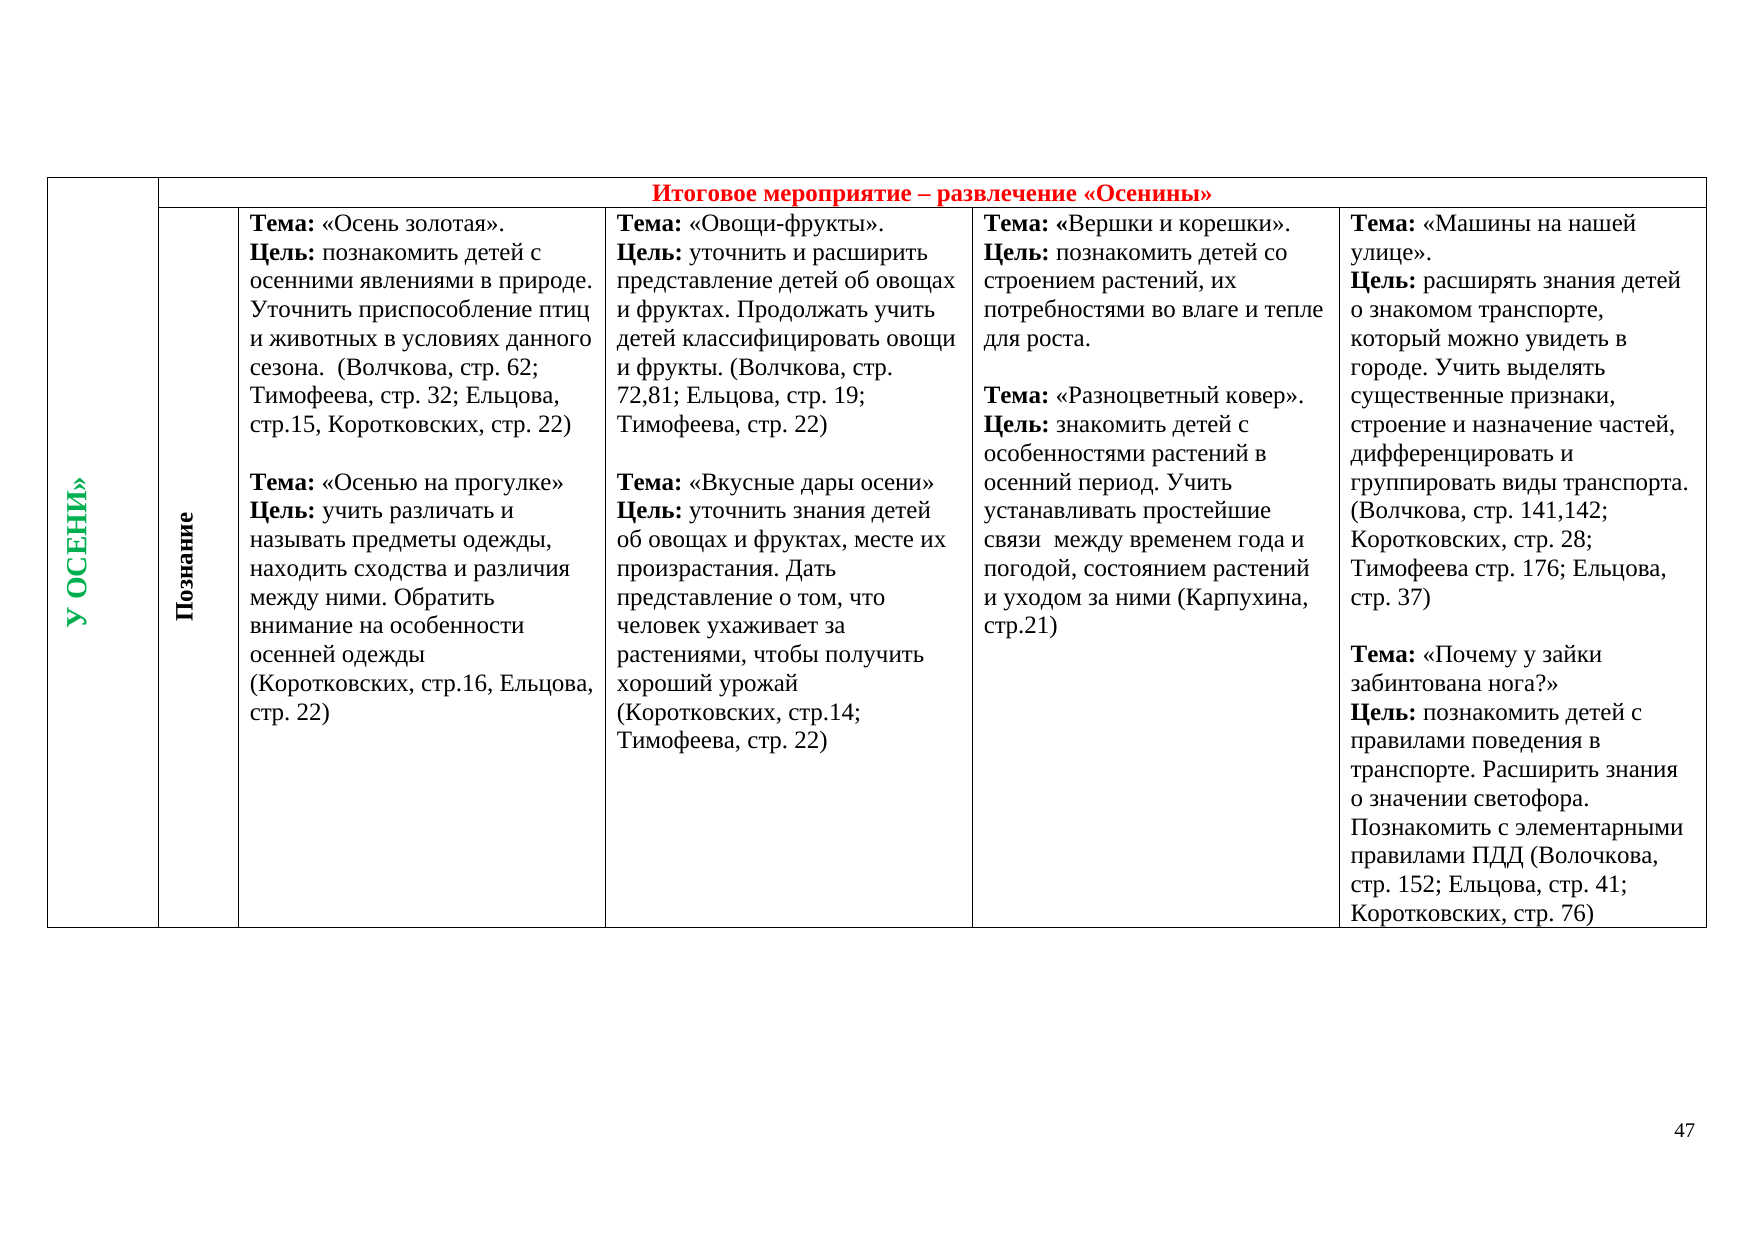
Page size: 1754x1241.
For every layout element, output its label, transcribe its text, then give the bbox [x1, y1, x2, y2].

table_cell Тема: «Машины на нашей улице». Цель: расширять знания детей о знакомом транспорте, который можно увидеть в городе. Учить выделять существенные признаки, строение и назначение частей, дифференцировать и группировать виды транспорта. (Волчкова, стр. 141,142; Коротковских, стр. 28; Тимофеева стр. 176; Ельцова, стр. 37) Тема: «Почему у зайки забинтована нога?» Цель: познакомить детей с правилами поведения в транспорте. Расширить знания о значении светофора. Познакомить с элементарными правилами ПДД (Волочкова, стр. 152; Ельцова, стр. 41; Коротковских, стр. 76) [1340, 208, 1706, 927]
table_cell Тема: «Осень золотая». Цель: познакомить детей с осенними явлениями в природе. Уточнить приспособление птиц и животных в условиях данного сезона. (Волчкова, стр. 62; Тимофеева, стр. 32; Ельцова, стр.15, Коротковских, стр. 22) Тема: «Осенью на прогулке» Цель: учить различать и называть предметы одежды, находить сходства и различия между ними. Обратить внимание на особенности осенней одежды (Коротковских, стр.16, Ельцова, стр. 22) [239, 208, 605, 927]
table_cell Познание [159, 208, 238, 927]
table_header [48, 178, 158, 927]
table_cell Тема: «Вершки и корешки». Цель: познакомить детей со строением растений, их потребностями во влаге и тепле для роста. Тема: «Разноцветный ковер». Цель: знакомить детей с особенностями растений в осенний период. Учить устанавливать простейшие связи между временем года и погодой, состоянием растений и уходом за ними (Карпухина, стр.21) [973, 208, 1339, 927]
table_cell Итоговое мероприятие – развлечение «Осенины» [159, 178, 1706, 207]
table_cell Тема: «Овощи-фрукты». Цель: уточнить и расширить представление детей об овощах и фруктах. Продолжать учить детей классифицировать овощи и фрукты. (Волчкова, стр. 72,81; Ельцова, стр. 19; Тимофеева, стр. 22) Тема: «Вкусные дары осени» Цель: уточнить знания детей об овощах и фруктах, месте их произрастания. Дать представление о том, что человек ухаживает за растениями, чтобы получить хороший урожай (Коротковских, стр.14; Тимофеева, стр. 22) [606, 208, 972, 927]
